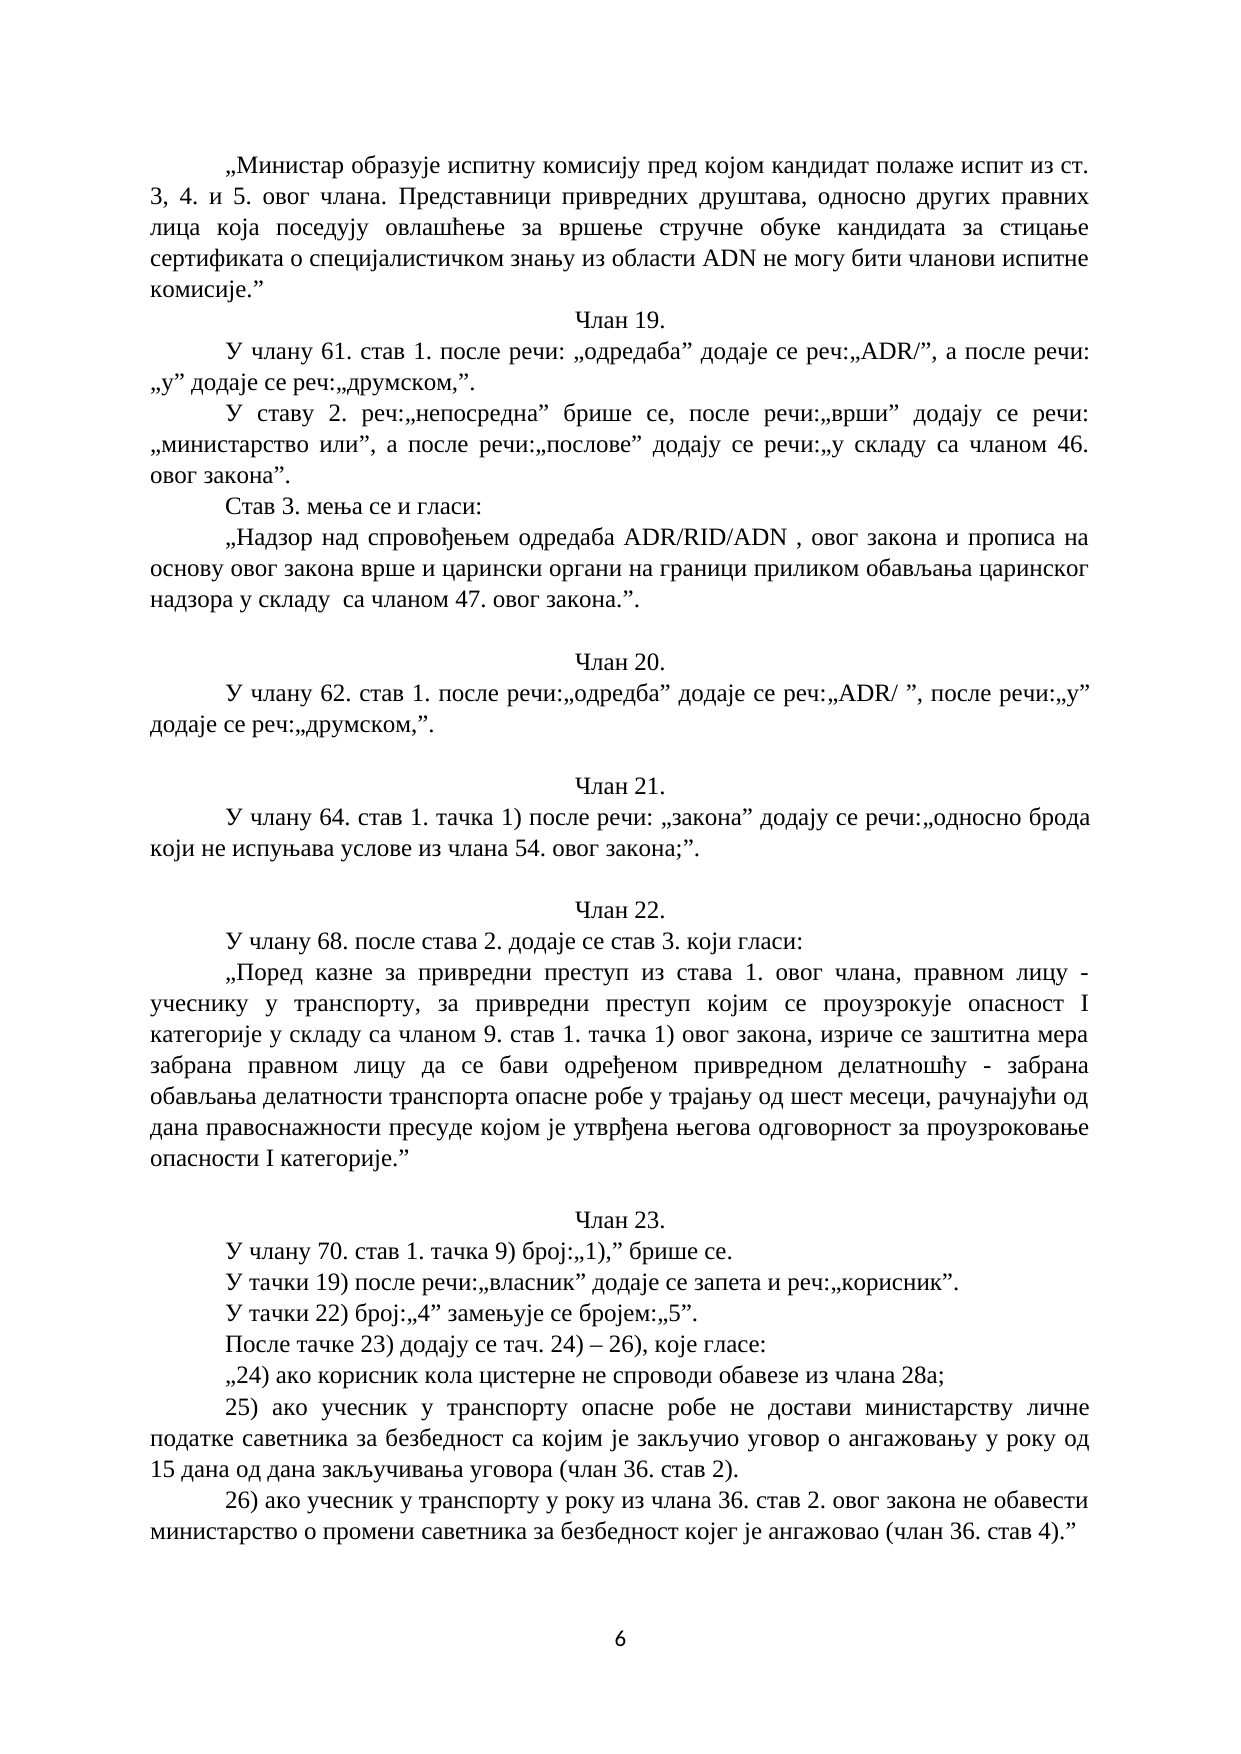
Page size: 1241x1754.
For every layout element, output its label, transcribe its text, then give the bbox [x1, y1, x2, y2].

text „Министар образује испитну комисију пред којом кандидат полаже испит из ст. 3, 4. и 5. овог члана. Представници привредних друштава, односно других правних лица која поседују овлашћење за вршење стручне обуке кандидата за стицање сертификата о специјалистичком знању из области ADN не могу бити чланови испитне комисије.” [150, 150, 1090, 303]
text У члану 70. став 1. тачка 9) број:„1),” брише се. [150, 1236, 1090, 1265]
text Члан 21. [150, 771, 1090, 799]
text У ставу 2. реч:„непосредна” брише се, после речи:„врши” додају се речи: „министарство или”, а после речи:„послове” додају се речи:„у складу са чланом 46. овог закона”. [150, 398, 1090, 489]
text У тачки 19) после речи:„власник” додаје се запета и реч:„корисник”. [150, 1267, 1090, 1296]
text У члану 61. став 1. после речи: „одредаба” додаје се реч:„ADR/”, а после речи: „у” додаје се реч:„друмском,”. [150, 336, 1090, 396]
text „Надзор над спровођењем одредаба ADR/RID/ADN , овог закона и прописа на основу овог закона врше и царински органи на граници приликом обављања царинског надзора у складу са чланом 47. овог закона.”. [150, 522, 1090, 613]
text „24) ако корисник кола цистерне не спроводи обавезе из члана 28a; [150, 1361, 1090, 1389]
text 26) ако учесник у транспорту у року из члана 36. став 2. овог закона не обавести министарство о промени саветника за безбедност којег је ангажовао (члан 36. став 4).” [150, 1485, 1090, 1544]
text Члан 19. [150, 305, 1090, 334]
text После тачке 23) додају се тач. 24) – 26), које гласе: [150, 1329, 1090, 1358]
text У члану 68. после става 2. додаје се став 3. који гласи: [150, 926, 1090, 955]
text Став 3. мења се и гласи: [150, 491, 1090, 520]
text Члан 23. [150, 1205, 1090, 1234]
text У тачки 22) број:„4” замењује се бројем:„5”. [150, 1298, 1090, 1327]
text „Поред казне за привредни преступ из става 1. овог члана, правном лицу - учеснику у транспорту, за привредни преступ којим се проузрокује опасност I категорије у складу са чланом 9. став 1. тачка 1) овог закона, изриче се заштитна мера забрана правном лицу да се бави одређеном привредном делатношћу - забрана обављања делатности транспорта опасне робе у трајању од шест месеци, рачунајући од дана правоснажности пресуде којом је утврђена његова одговорност за проузроковање опасности I категорије.” [150, 957, 1090, 1172]
text У члану 62. став 1. после речи:„одредбаˮ додаје се реч:„ADR/ ”, после речи:„у” додаје се реч:„друмском,”. [150, 678, 1090, 737]
text Члан 20. [150, 647, 1090, 675]
text 25) ако учесник у транспорту опасне робе не достави министарству личне податке саветника за безбедност са којим је закључио уговор о ангажовању у року од 15 дана од дана закључивања уговора (члан 36. став 2). [150, 1392, 1090, 1482]
text Члан 22. [150, 895, 1090, 924]
text У члану 64. став 1. тачка 1) после речи: „закона” додају се речи:„односно брода који не испуњава услове из члана 54. овог закона;”. [150, 802, 1090, 862]
